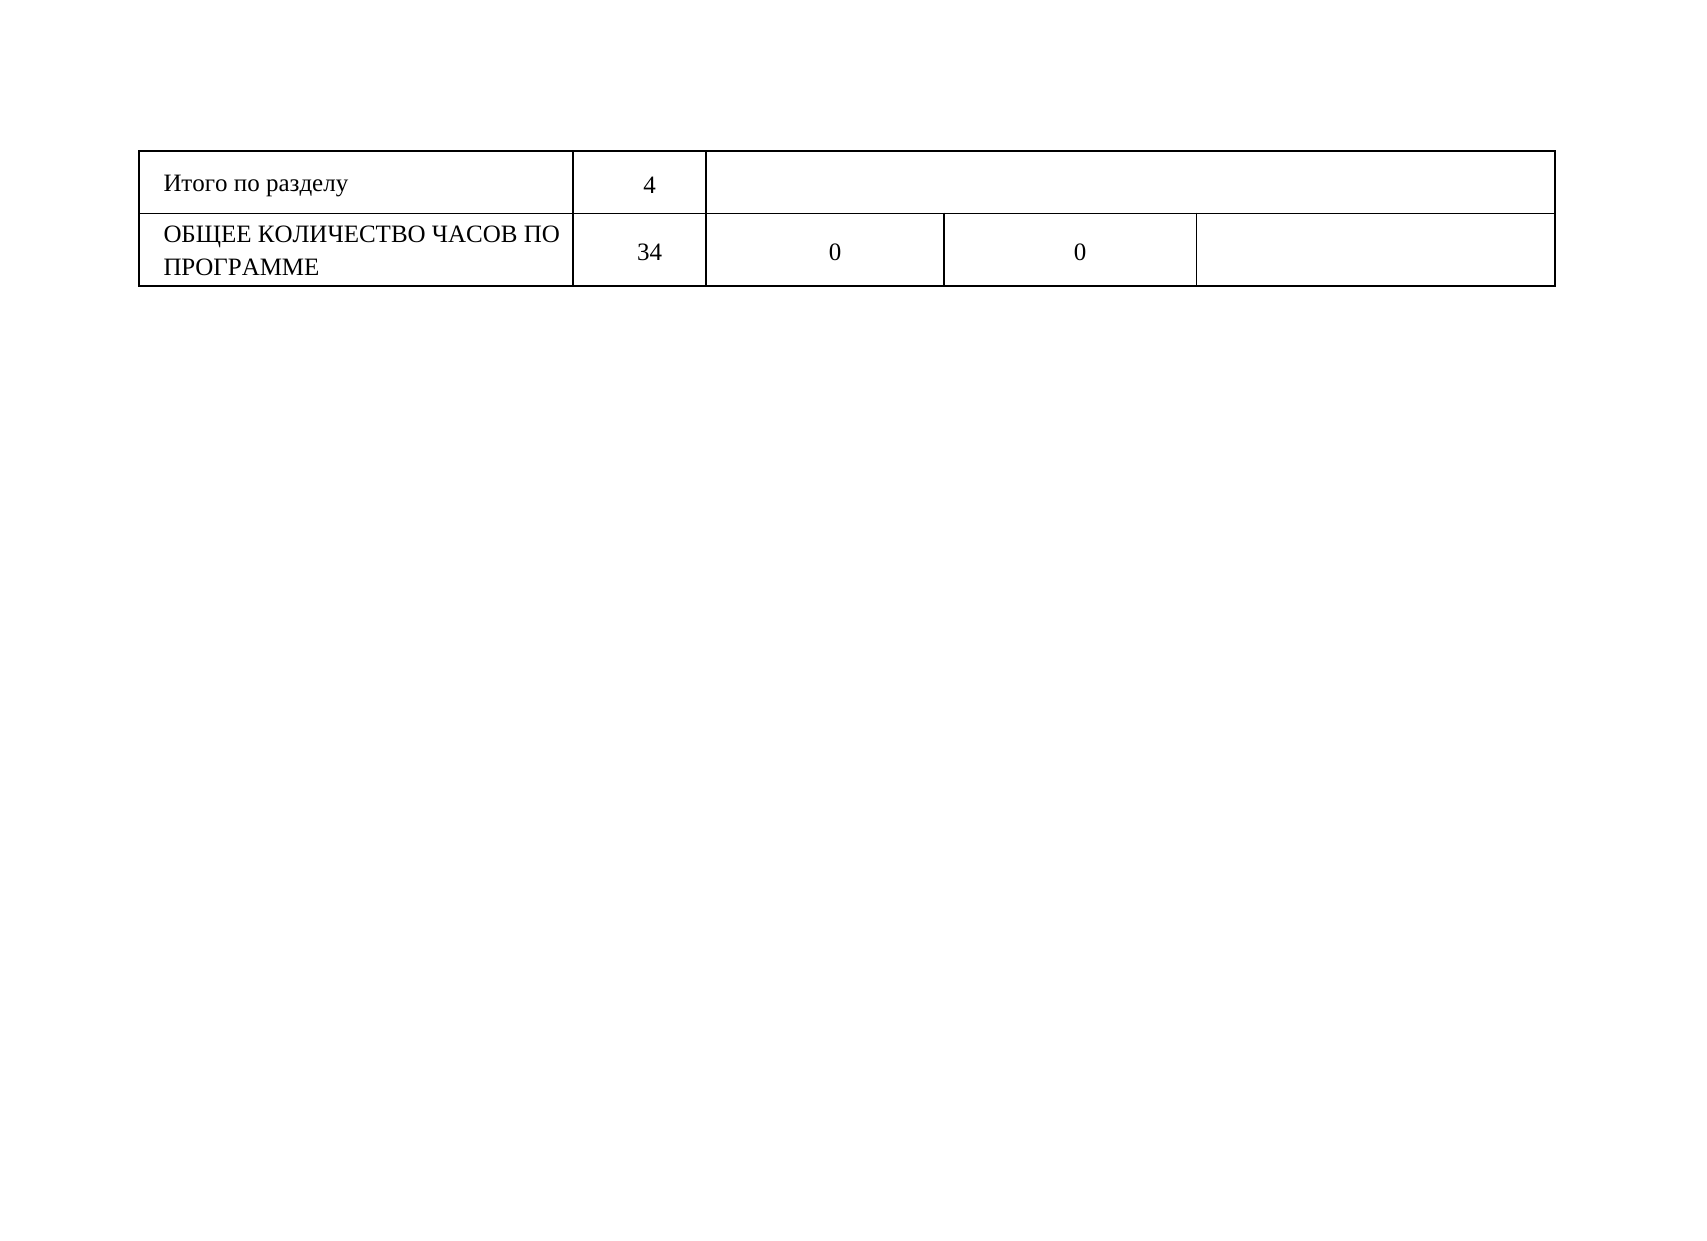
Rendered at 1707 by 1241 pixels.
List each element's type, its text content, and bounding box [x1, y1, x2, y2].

table_cell [707, 152, 1554, 213]
table_cell 4 [574, 152, 705, 213]
table_cell 34 [574, 214, 705, 285]
table_cell [1197, 214, 1554, 285]
table_cell Итого по разделу [140, 152, 572, 213]
table_cell 0 [707, 214, 943, 285]
table_cell ОБЩЕЕ КОЛИЧЕСТВО ЧАСОВ ПО ПРОГРАММЕ [140, 214, 572, 285]
table_cell 0 [945, 214, 1196, 285]
